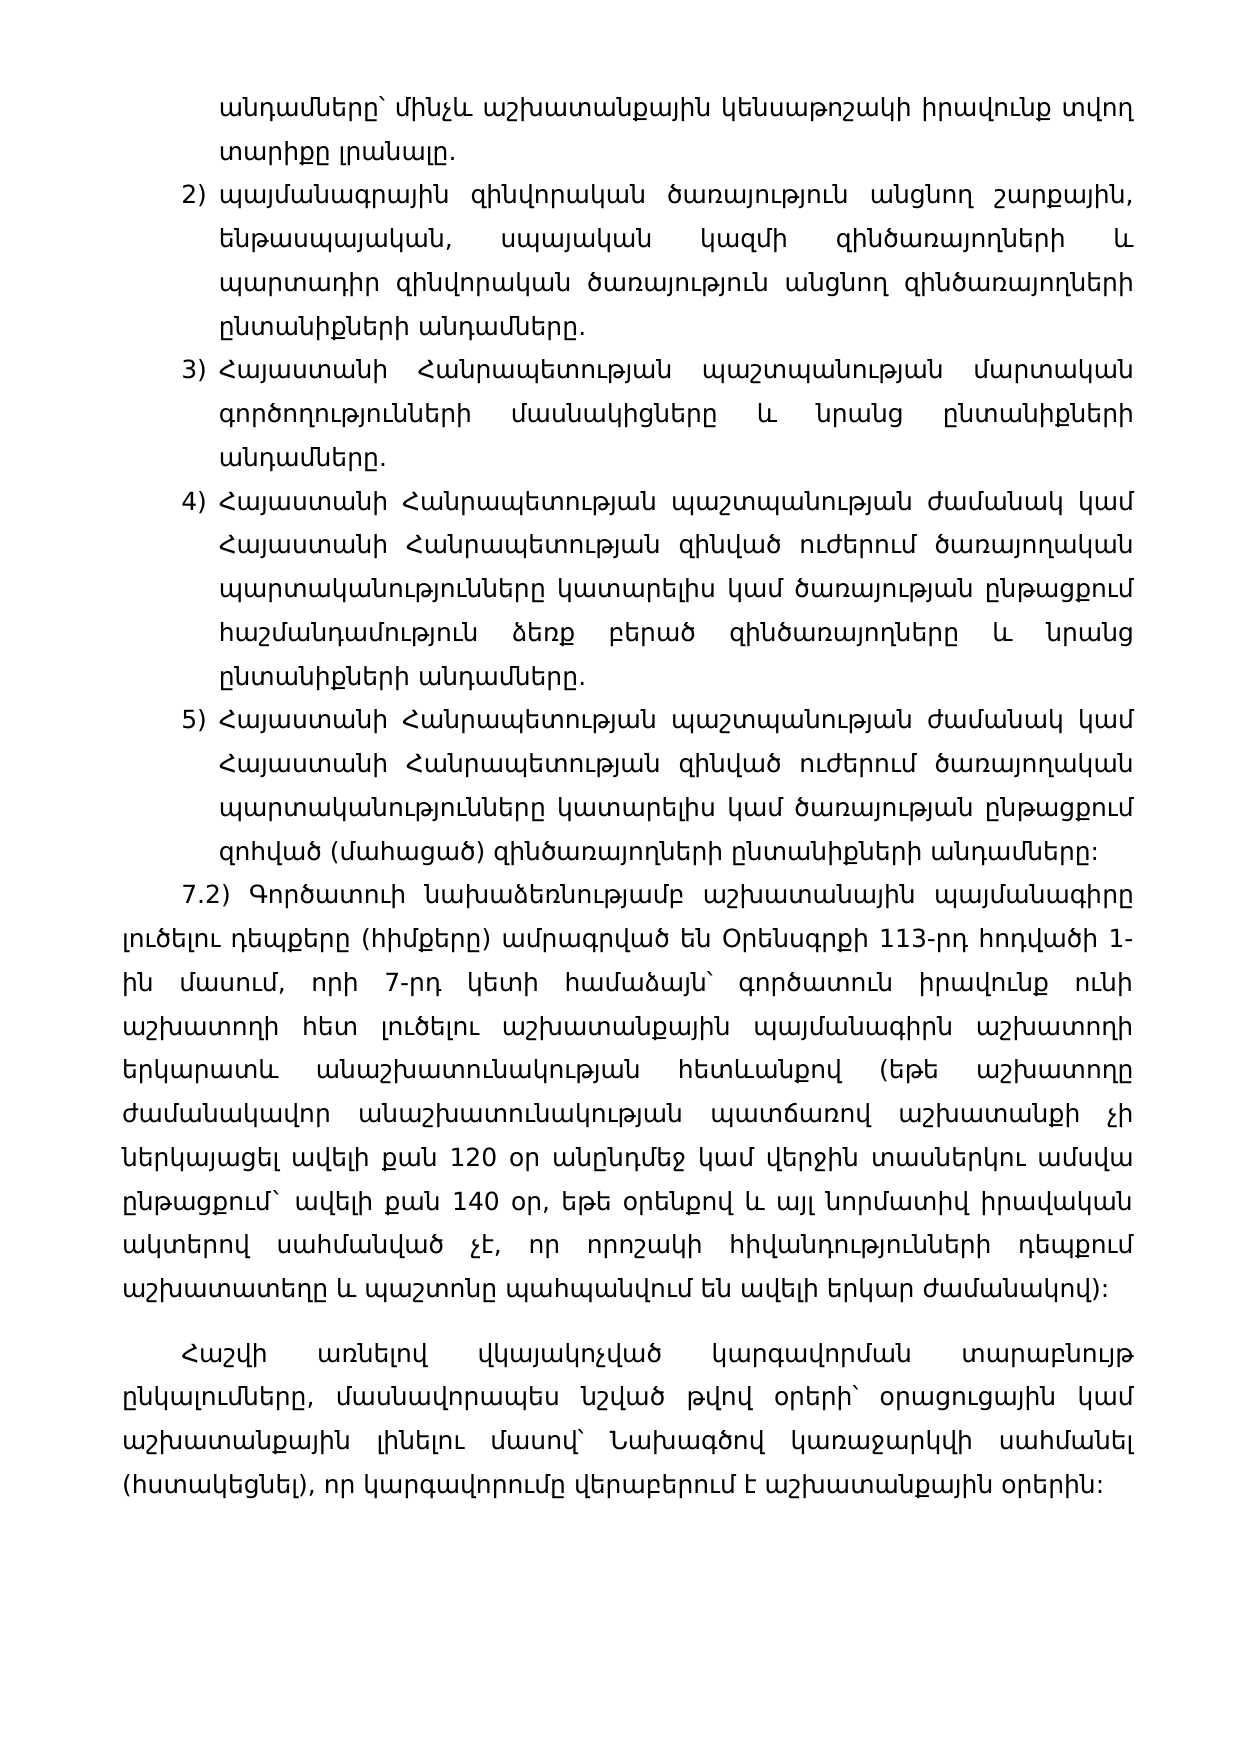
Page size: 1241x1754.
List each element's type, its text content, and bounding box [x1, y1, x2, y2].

list պայմանագրային զինվորական ծառայություն անցնող շարքային, ենթասպայական, սպայական կազմի զինծառայողների և պարտադիր զինվորական ծառայություն անցնող զինծառայողների ընտանիքների անդամները. [181, 181, 1134, 341]
list 7.2) Գործատուի նախաձեռնությամբ աշխատանային պայմանագիրը լուծելու դեպքերը (հիմքերը) ամրագրված են Օրենսգրքի 113-րդ հոդվածի 1-ին մասում, որի 7-րդ կետի համաձայն՝ գործատուն իրավունք ունի աշխատողի հետ լուծելու աշխատանքային պայմանագիրն աշխատողի երկարատև անաշխատունակության հետևանքով (եթե աշխատողը ժամանակավոր անաշխատունակության պատճառով աշխատանքի չի ներկայացել ավելի քան 120 օր անընդմեջ կամ վերջին տասներկու ամսվա ընթացքում` ավելի քան 140 օր, եթե օրենքով և այլ նորմատիվ իրավական ակտերով սահմանված չէ, որ որոշակի հիվանդությունների դեպքում աշխատատեղը և պաշտոնը պահպանվում են ավելի երկար ժամանակով): [122, 881, 1134, 1303]
list Հայաստանի Հանրապետության պաշտպանության ժամանակ կամ Հայաստանի Հանրապետության զինված ուժերում ծառայողական պարտականությունները կատարելիս կամ ծառայության ընթացքում հաշմանդամություն ձեռք բերած զինծառայողները և նրանց ընտանիքների անդամները. [181, 487, 1134, 691]
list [181, 93, 1134, 166]
list Հաշվի առնելով վկայակոչված կարգավորման տարաբնույթ ընկալումները, մասնավորապես նշված թվով օրերի՝ օրացուցային կամ աշխատանքային լինելու մասով՝ Նախագծով կառաջարկվի սահմանել (հստակեցնել), որ կարգավորումը վերաբերում է աշխատանքային օրերին: [122, 1339, 1134, 1499]
list Հայաստանի Հանրապետության պաշտպանության մարտական գործողությունների մասնակիցները և նրանց ընտանիքների անդամները. [181, 356, 1134, 472]
list Հայաստանի Հանրապետության պաշտպանության ժամանակ կամ Հայաստանի Հանրապետության զինված ուժերում ծառայողական պարտականությունները կատարելիս կամ ծառայության ընթացքում զոհված (մահացած) զինծառայողների ընտանիքների անդամները: [181, 706, 1134, 866]
